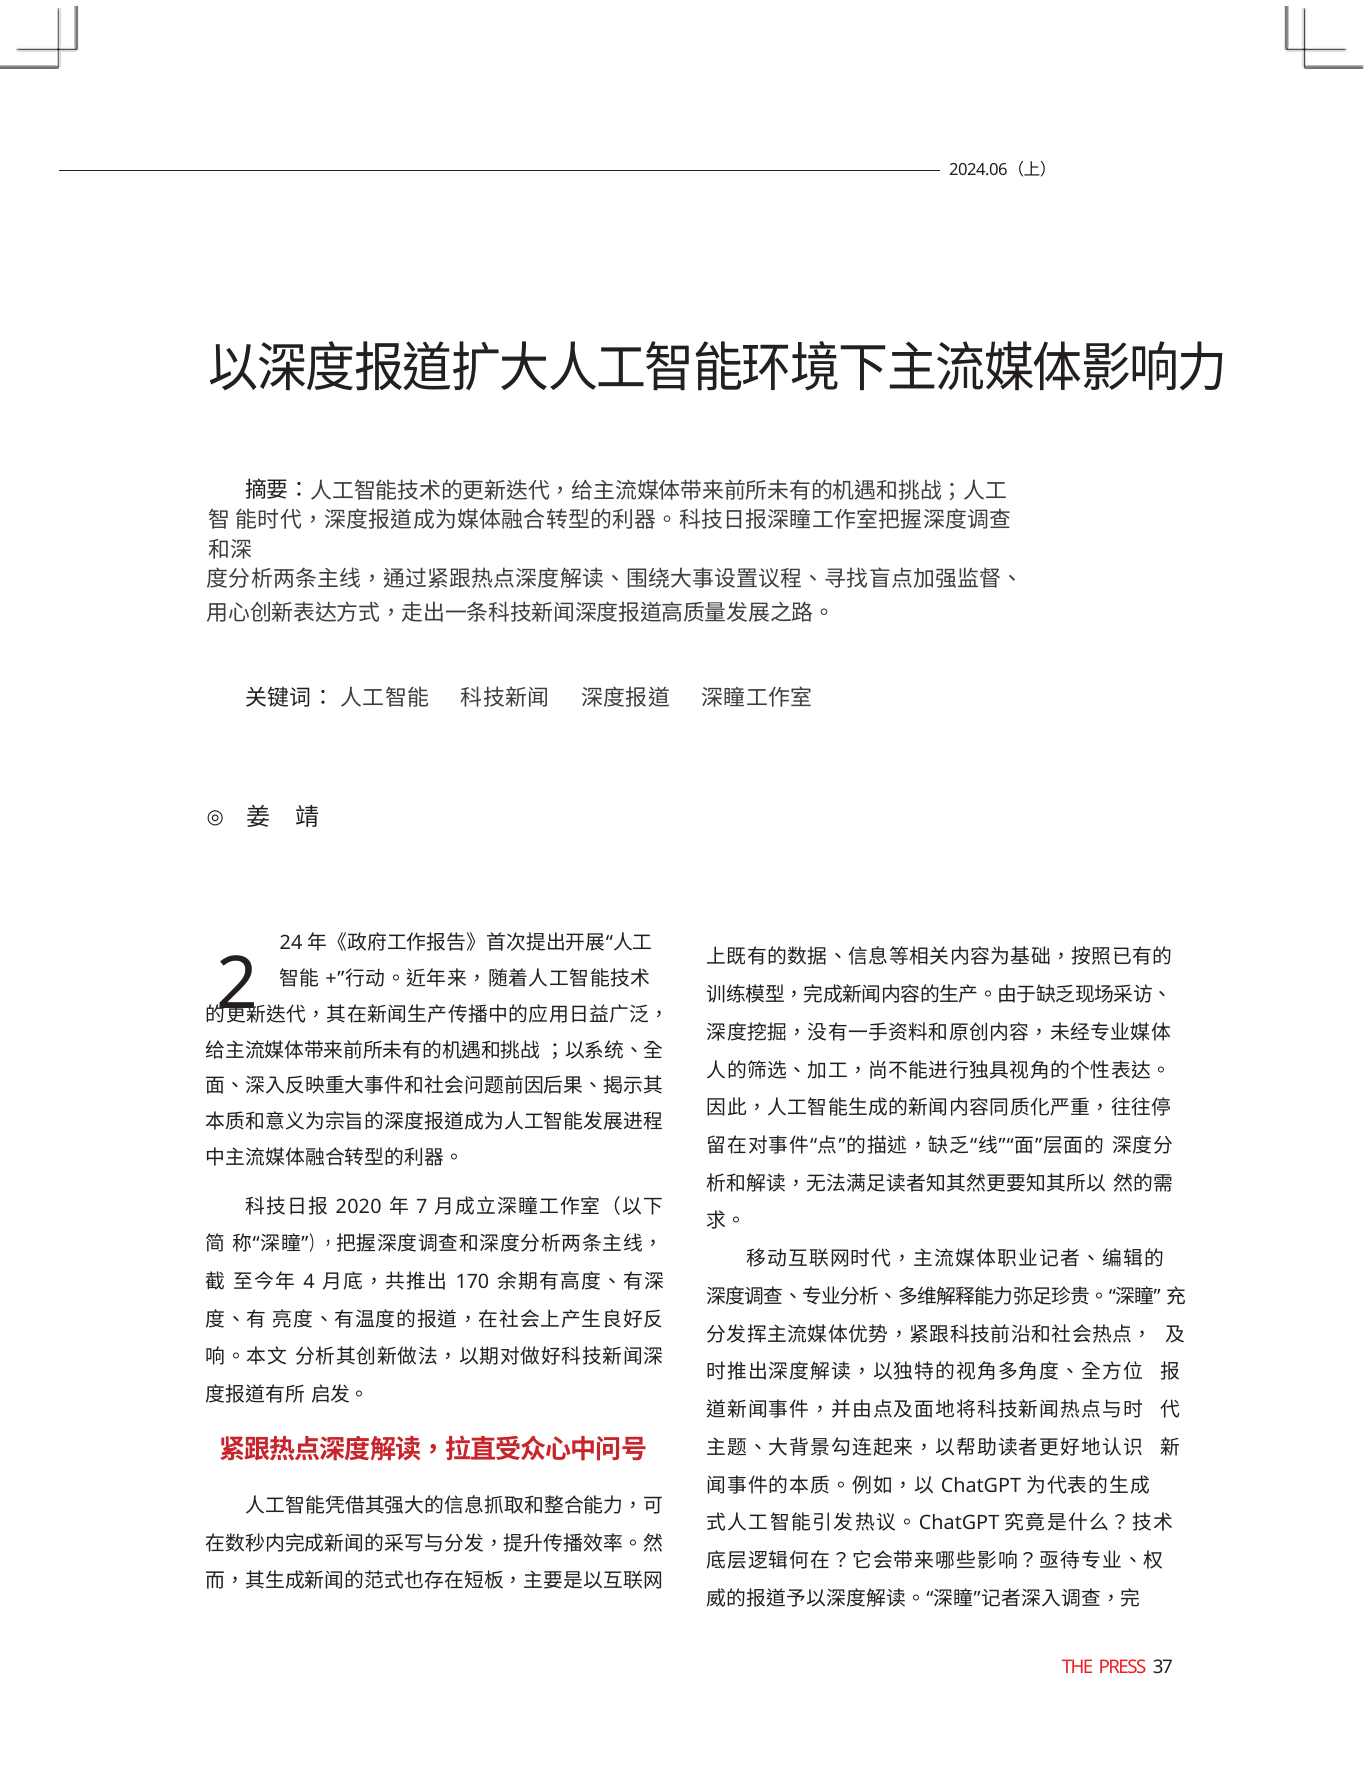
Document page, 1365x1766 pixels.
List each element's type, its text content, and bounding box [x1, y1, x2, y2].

text 上既有的数据、信息等相关内容为基础，按照已有的 训练模型，完成新闻内容的生产。由于缺乏现场采访、 深度挖掘，没有一手资料和原创内容，未经专业媒体 人的筛选、加工，尚不能进行独具视角的个性表达。 因此，人工智能生成的新闻内容同质化严重，往往停 留在对事件“点”的描述，缺乏“线”“面”层面的 深度分析和解读，无法满足读者知其然更要知其所以 然的需求。 [706, 943, 1173, 1234]
text 摘要：人工智能技术的更新迭代，给主流媒体带来前所未有的机遇和挑战；人工智 能时代，深度报道成为媒体融合转型的利器。科技日报深瞳工作室把握深度调查和深 [208, 474, 1029, 564]
text 2024.06（上） [59, 161, 1364, 178]
text 科技日报 2020 年 7 月成立深瞳工作室（以下简 称“深瞳”），把握深度调查和深度分析两条主线，截 至今年 4 月底，共推出 170 余期有高度、有深度、有 亮度、有温度的报道，在社会上产生良好反响。本文 分析其创新做法，以期对做好科技新闻深度报道有所 启发。 [205, 1192, 665, 1407]
text 关键词： 人工智能 科技新闻 深度报道 深瞳工作室 [245, 686, 1364, 710]
text 移动互联网时代，主流媒体职业记者、编辑的 深度调查、专业分析、多维解释能力弥足珍贵。“深瞳” 充分发挥主流媒体优势，紧跟科技前沿和社会热点， 及时推出深度解读，以独特的视角多角度、全方位 报道新闻事件，并由点及面地将科技新闻热点与时 代主题、大背景勾连起来，以帮助读者更好地认识 新闻事件的本质。例如，以 ChatGPT 为代表的生成 式人工智能引发热议。ChatGPT 究竟是什么？技术 底层逻辑何在？它会带来哪些影响？亟待专业、权 威的报道予以深度解读。“深瞳”记者深入调查，完 [706, 1245, 1186, 1611]
text ◎ 姜 靖 [206, 804, 696, 831]
text 紧跟热点深度解读，拉直受众心中问号 [219, 1432, 696, 1465]
text THE PRESS 37 [1062, 1656, 1364, 1678]
picture [0, 6, 1365, 69]
text 人工智能凭借其强大的信息抓取和整合能力，可 在数秒内完成新闻的采写与分发，提升传播效率。然 而，其生成新闻的范式也存在短板，主要是以互联网 [205, 1491, 665, 1594]
text 用心创新表达方式，走出一条科技新闻深度报道高质量发展之路。 [207, 598, 1364, 627]
text 度分析两条主线，通过紧跟热点深度解读、围绕大事设置议程、寻找盲点加强监督、 [207, 564, 1364, 592]
text 以深度报道扩大人工智能环境下主流媒体影响力 [209, 341, 1364, 398]
text 24 年《政府工作报告》首次提出开展“人工 智能 +”行动。近年来，随着人工智能技术 的更新迭代，其在新闻生产传播中的应用日益广泛， 给主流媒体带来前所未有的机遇和挑战 ；以系统、全 面、深入反映重大事件和社会问题前因后果、揭示其 本质和意义为宗旨的深度报道成为人工智能发展进程 中主流媒体融合转型的利器。 [206, 928, 671, 1170]
